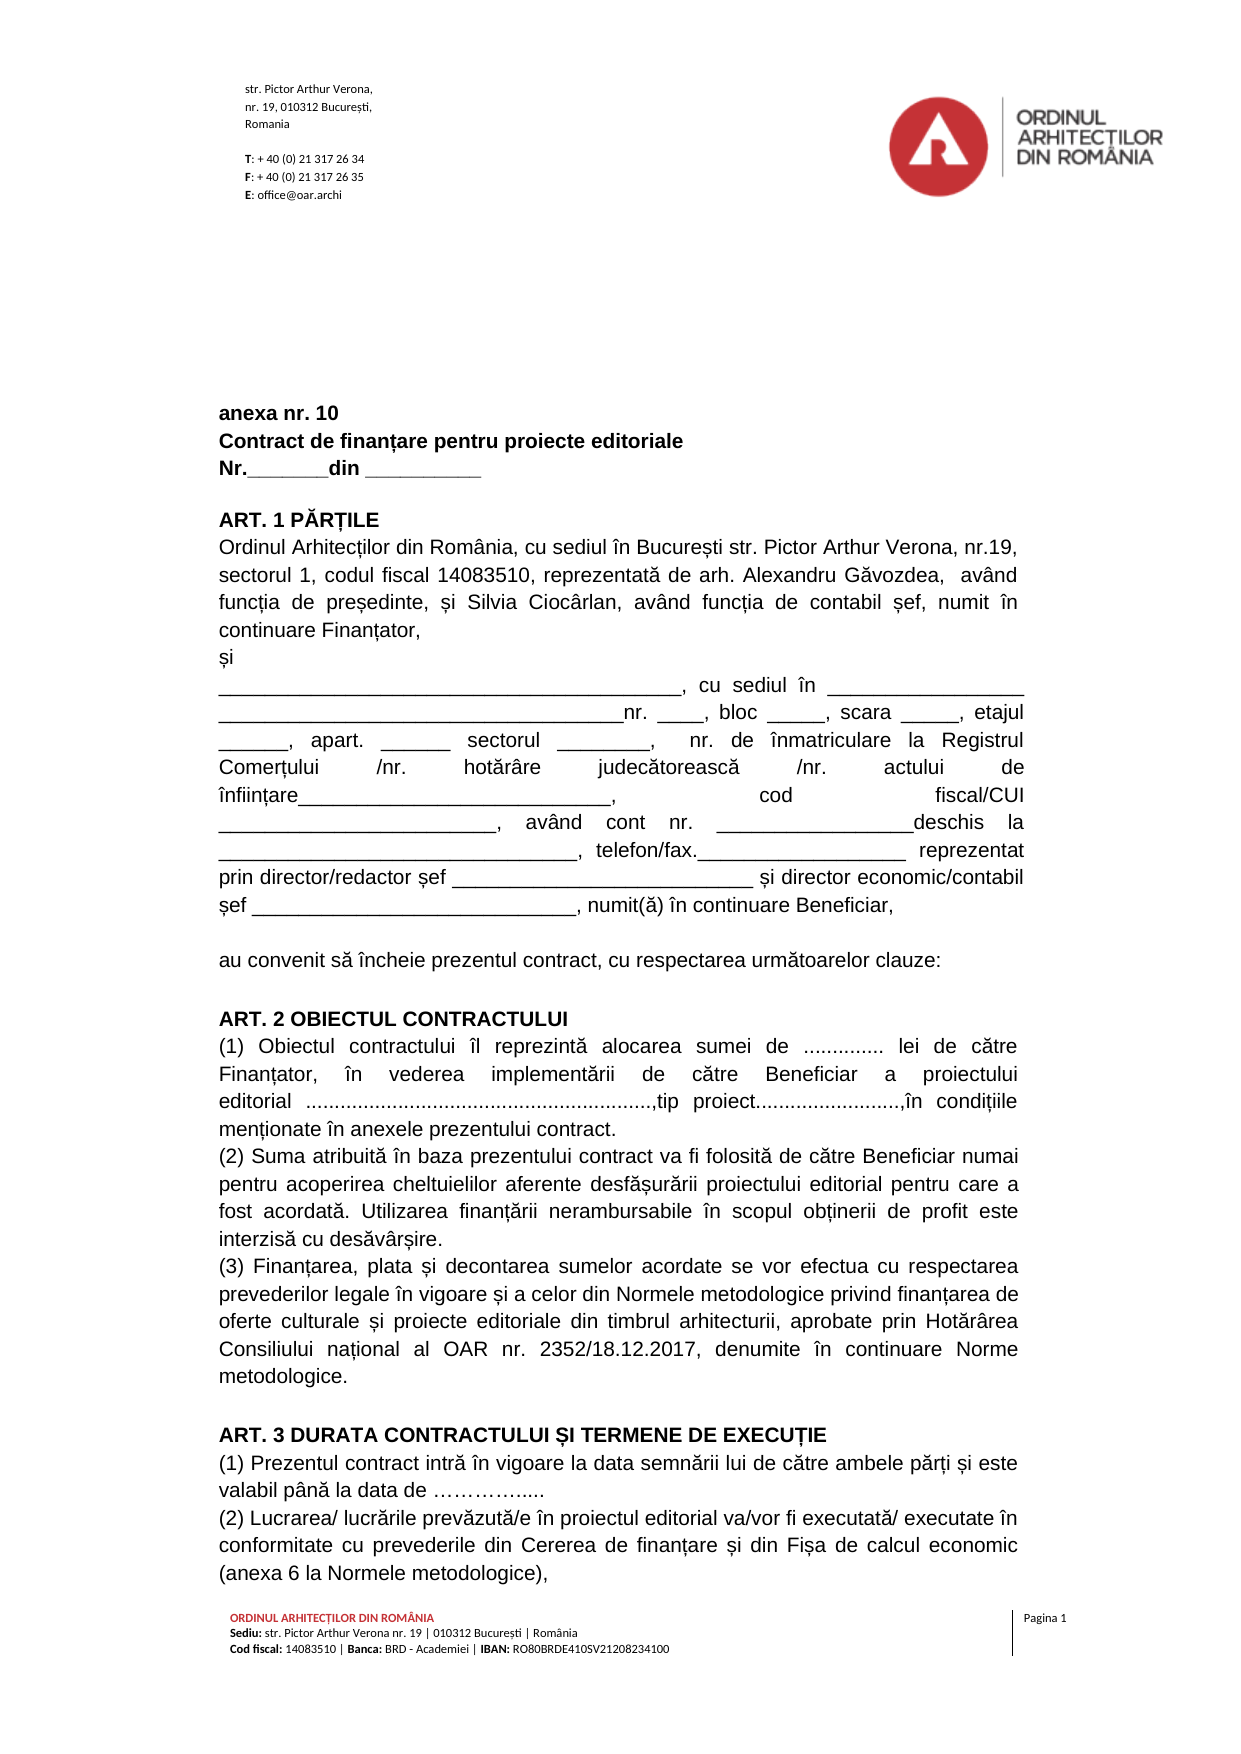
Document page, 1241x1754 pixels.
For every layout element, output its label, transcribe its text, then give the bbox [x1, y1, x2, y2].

text (3) Finanțarea, plata și decontarea sumelor acordate se vor efectua cu respectarea prevederilor legale în vigoare și a celor din Normele metodologice privind finanțarea de oferte culturale și proiecte editoriale din timbrul arhitecturii, aprobate prin Hotărârea Consiliului național al OAR nr. 2352/18.12.2017, denumite în continuare Norme metodologice. [218, 1254, 1020, 1388]
text ART. 2 OBIECTUL CONTRACTULUI [218, 1006, 1019, 1030]
text (1) Obiectul contractului îl reprezintă alocarea sumei de .............. lei de către Finanțator, în vederea implementării de către Beneficiar a proiectului editorial ............................................................,tip proiect.........................,în condițiile menționate în anexele prezentului contract. [218, 1034, 1019, 1140]
text ART. 1 PĂRȚILE [218, 507, 1019, 531]
text (2) Lucrarea/ lucrările prevăzută/e în proiectul editorial va/vor fi executată/ executate în conformitate cu prevederile din Cererea de finanțare și din Fișa de calcul economic (anexa 6 la Normele metodologice), [218, 1506, 1019, 1584]
text ________________________________________, cu sediul în _________________ ___________________________________nr. ____, bloc _____, scara _____, etajul ______, apart. ______ sectorul ________, nr. de înmatriculare la Registrul Comerțului /nr. hotărâre judecătorească /nr. actului de înființare___________________________, cod fiscal/CUI ________________________, având cont nr. _________________deschis la _______________________________, telefon/fax.__________________ reprezentat prin director/redactor șef __________________________ și director economic/contabil șef ____________________________, numit(ă) în continuare Beneficiar, [218, 672, 1025, 916]
text au convenit să încheie prezentul contract, cu respectarea următoarelor clauze: [218, 947, 1019, 971]
text Ordinul Arhitecților din România, cu sediul în București str. Pictor Arthur Verona, nr.19, sectorul 1, codul fiscal 14083510, reprezentată de arh. Alexandru Găvozdea, având funcția de președinte, și Silvia Ciocârlan, având funcția de contabil șef, numit în continuare Finanțator, [218, 535, 1019, 641]
text ART. 3 DURATA CONTRACTULUI ȘI TERMENE DE EXECUȚIE [218, 1423, 1019, 1447]
text Contract de finanțare pentru proiecte editoriale [218, 428, 1019, 452]
text (2) Suma atribuită în baza prezentului contract va fi folosită de către Beneficiar numai pentru acoperirea cheltuielilor aferente desfășurării proiectului editorial pentru care a fost acordată. Utilizarea finanțării nerambursabile în scopul obținerii de profit este interzisă cu desăvârșire. [218, 1144, 1020, 1250]
text și [218, 645, 1019, 669]
text anexa nr. 10 [218, 251, 1019, 425]
text (1) Prezentul contract intră în vigoare la data semnării lui de către ambele părți și este valabil până la data de …………..... [218, 1451, 1019, 1502]
picture [0, 0, 1238, 199]
text Nr._______din __________ [218, 456, 1019, 480]
